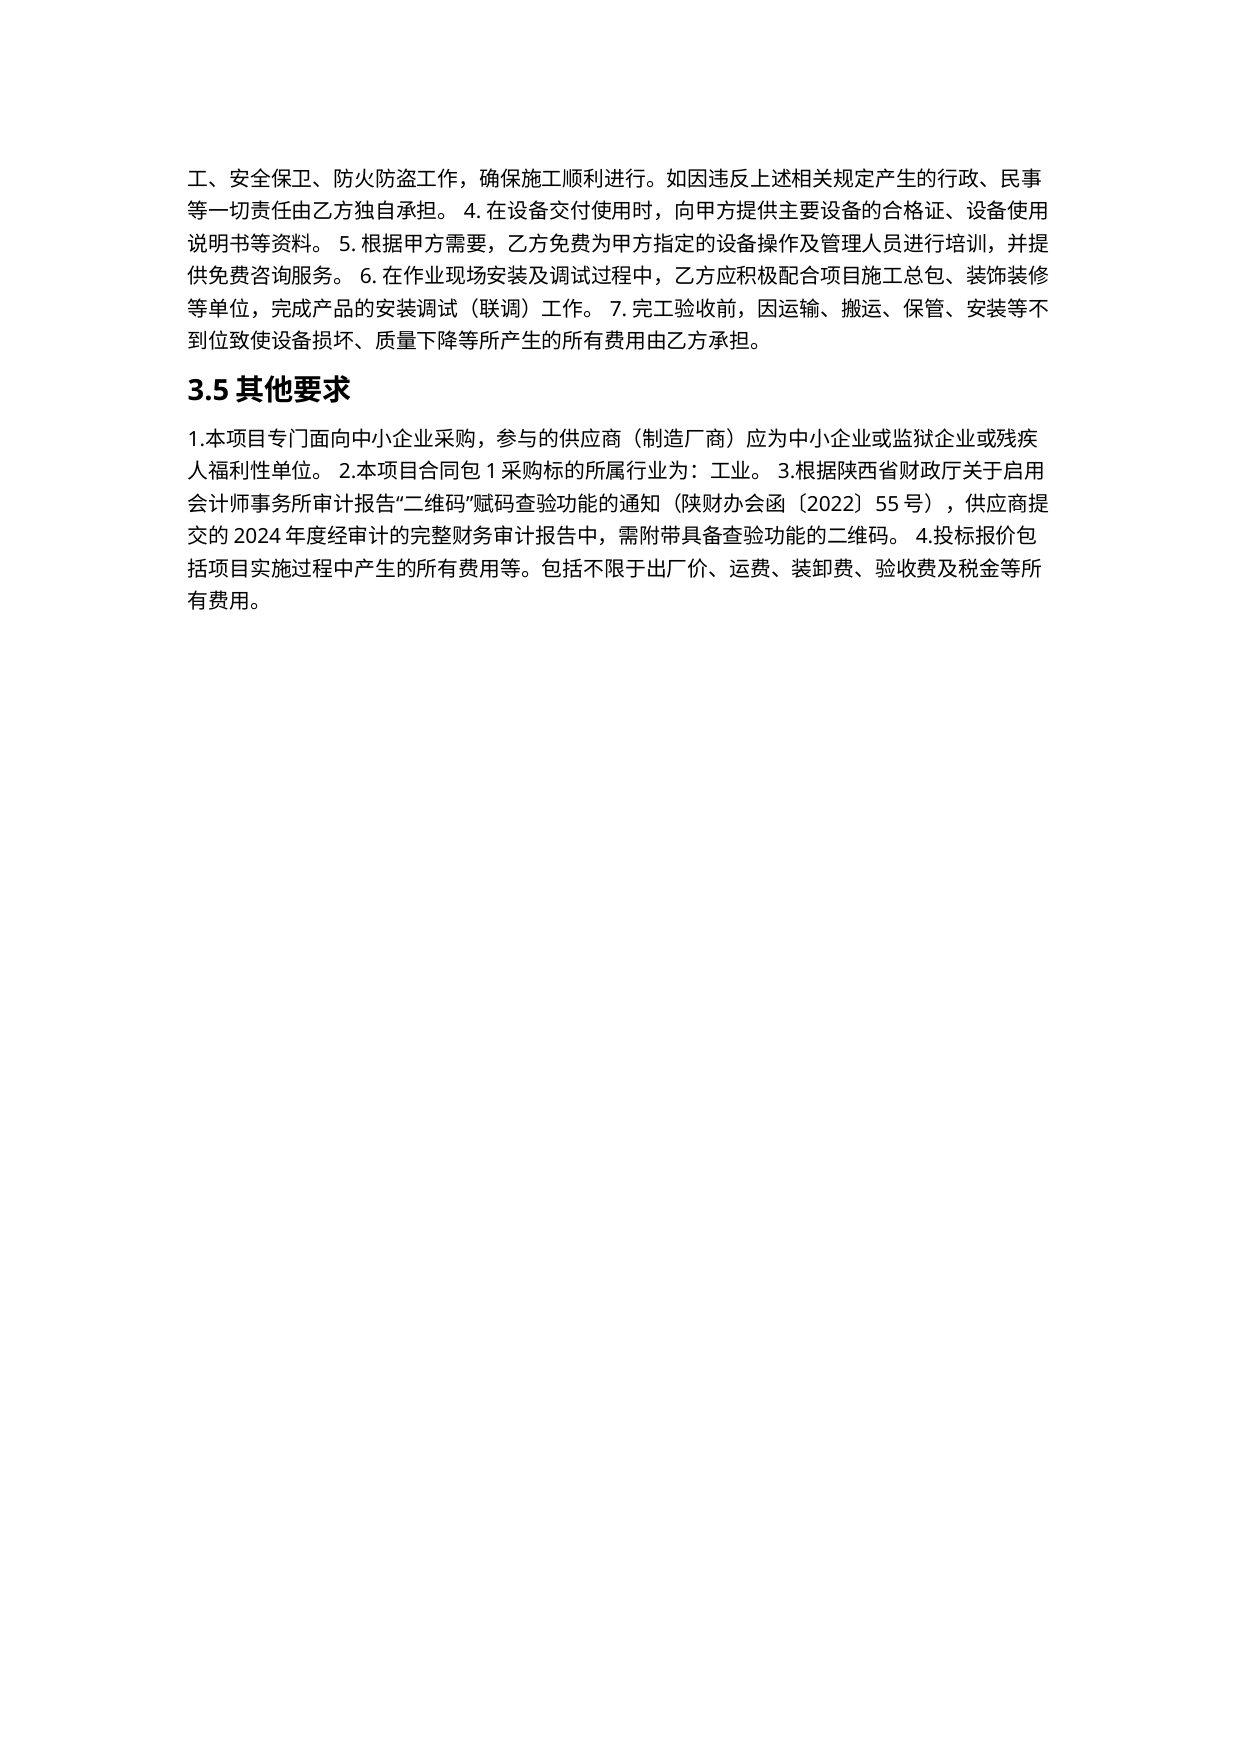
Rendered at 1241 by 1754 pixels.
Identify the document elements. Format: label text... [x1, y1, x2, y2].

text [187, 162, 1053, 357]
text 1.本项目专门面向中小企业采购，参与的供应商（制造厂商）应为中小企业或监狱企业或残疾人福利性单位。 2.本项目合同包1采购标的所属行业为：工业。 3.根据陕西省财政厅关于启用会计师事务所审计报告“二维码”赋码查验功能的通知（陕财办会函〔2022〕55号），供应商提交的2024年度经审计的完整财务审计报告中，需附带具备查验功能的二维码。 4.投标报价包括项目实施过程中产生的所有费用等。包括不限于出厂价、运费、装卸费、验收费及税金等所有费用。 [187, 422, 1053, 617]
text 3.5其他要求 [187, 357, 1053, 422]
